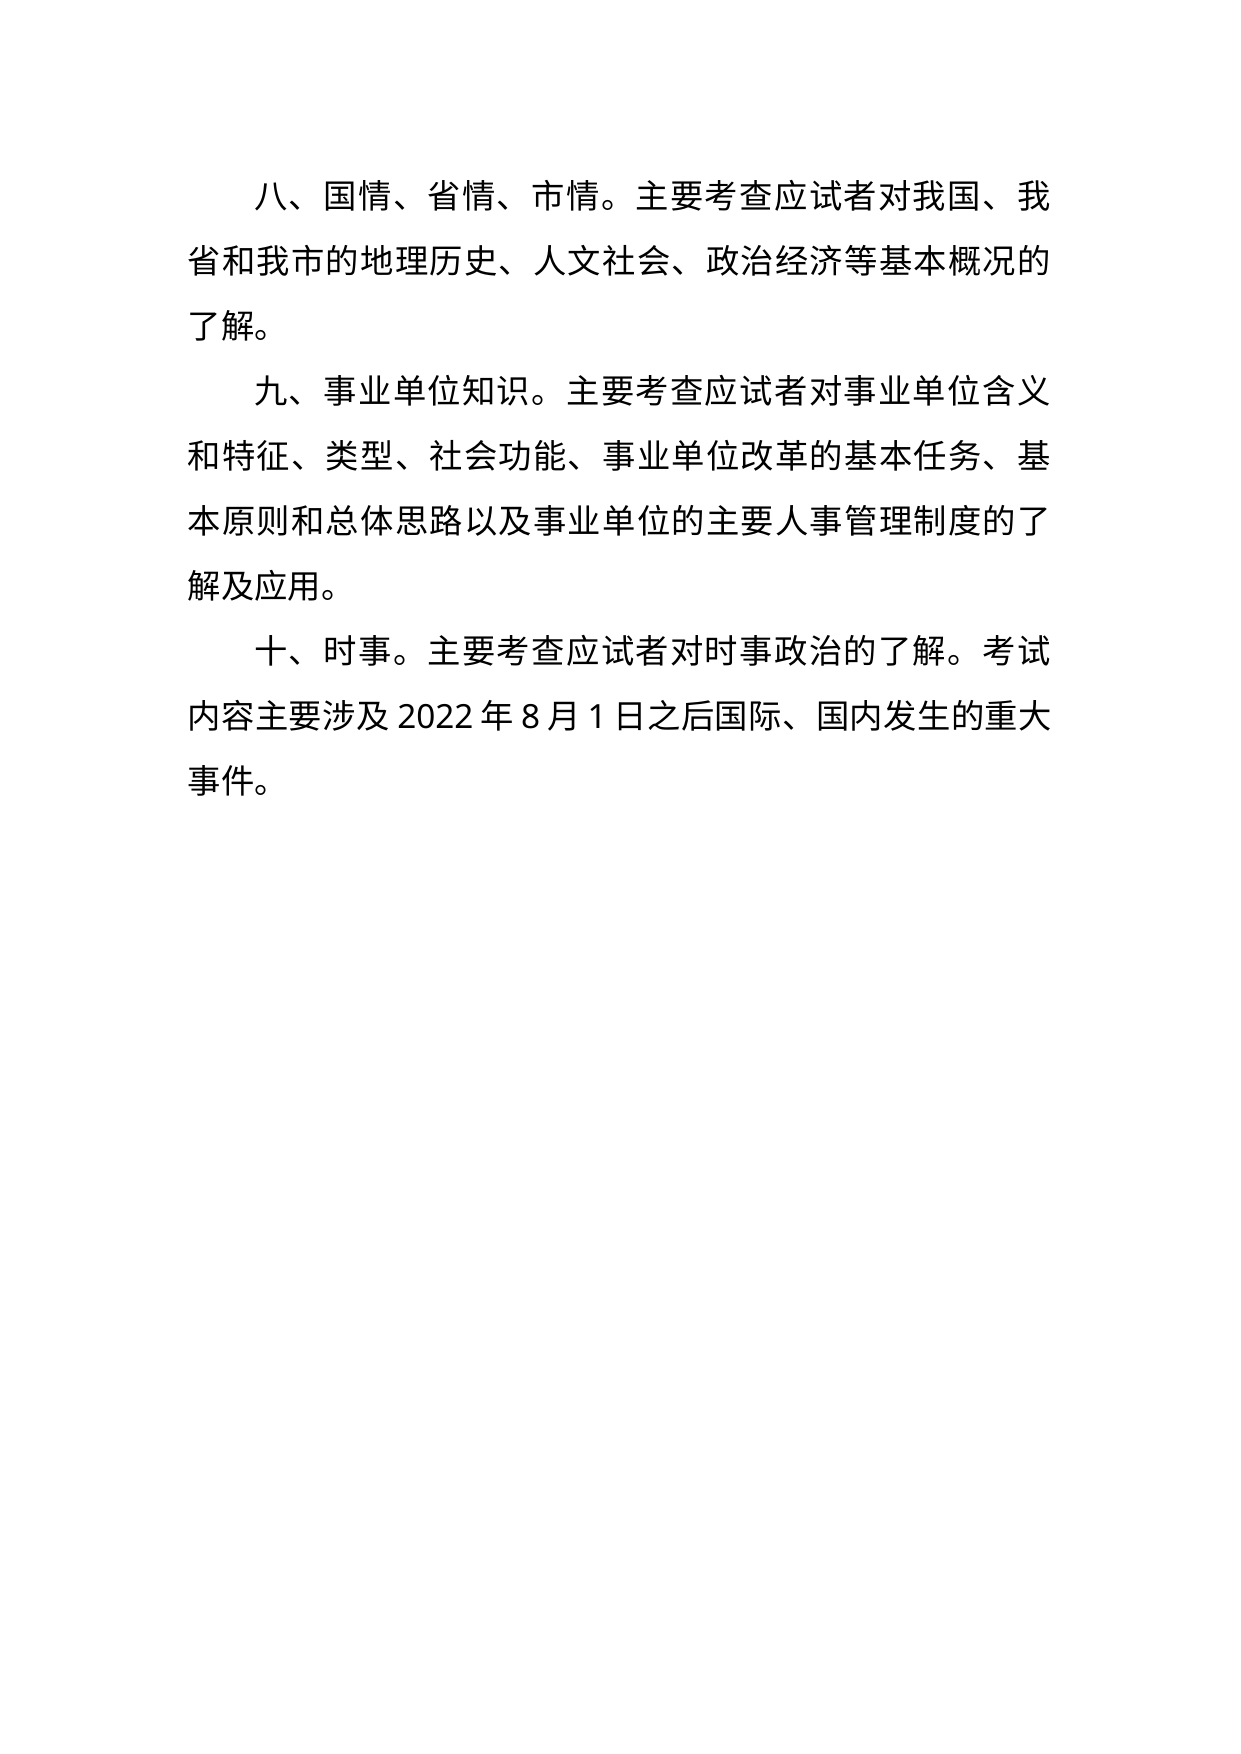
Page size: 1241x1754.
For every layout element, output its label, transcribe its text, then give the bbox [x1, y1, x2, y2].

text 九、事业单位知识。主要考查应试者对事业单位含义和特征、类型、社会功能、事业单位改革的基本任务、基本原则和总体思路以及事业单位的主要人事管理制度的了解及应用。 [187, 357, 1053, 617]
text 八、国情、省情、市情。主要考查应试者对我国、我省和我市的地理历史、人文社会、政治经济等基本概况的了解。 [187, 162, 1053, 357]
text 十、时事。主要考查应试者对时事政治的了解。考试内容主要涉及2022年8月1日之后国际、国内发生的重大事件。 [187, 617, 1053, 812]
